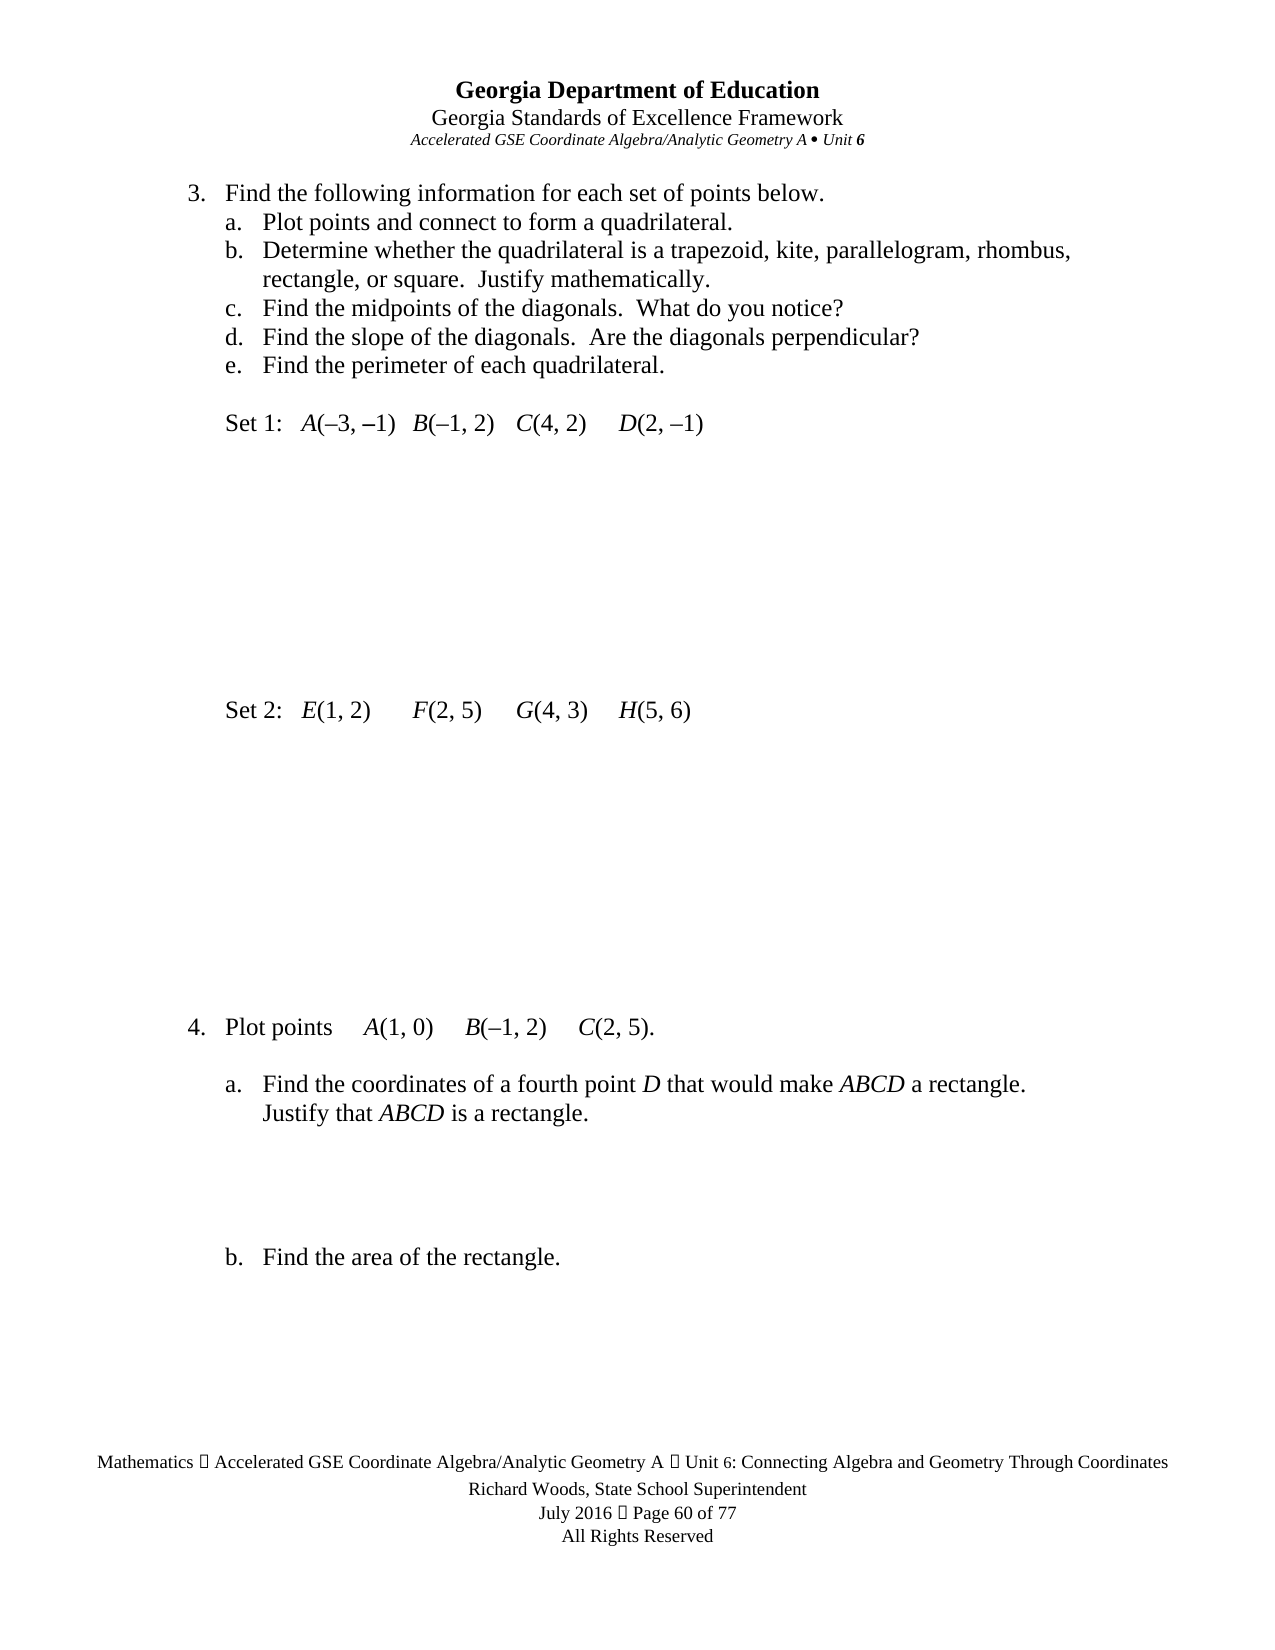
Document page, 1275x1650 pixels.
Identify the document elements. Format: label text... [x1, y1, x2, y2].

list Plot points and connect to form a quadrilateral. [225, 207, 1125, 236]
list Set 1: A(–3, –1) B(–1, 2) C(4, 2) D(2, –1) [225, 408, 1125, 437]
list Find the perimeter of each quadrilateral. [225, 351, 1125, 379]
list Find the following information for each set of points below. [187, 178, 1125, 207]
list Set 2: E(1, 2) F(2, 5) G(4, 3) H(5, 6) [225, 696, 1125, 724]
list Find the midpoints of the diagonals. What do you notice? [225, 293, 1125, 322]
list Find the coordinates of a fourth point D that would make ABCD a rectangle. Justify that ABCD is a rectangle. [225, 1069, 1125, 1127]
list Determine whether the quadrilateral is a trapezoid, kite, parallelogram, rhombus, rectangle, or square. Justify mathematically. [225, 236, 1125, 293]
list Plot points A(1, 0) B(–1, 2) C(2, 5). [187, 1012, 1125, 1041]
list Find the slope of the diagonals. Are the diagonals perpendicular? [225, 322, 1125, 351]
list Find the area of the rectangle. [225, 1242, 1125, 1271]
